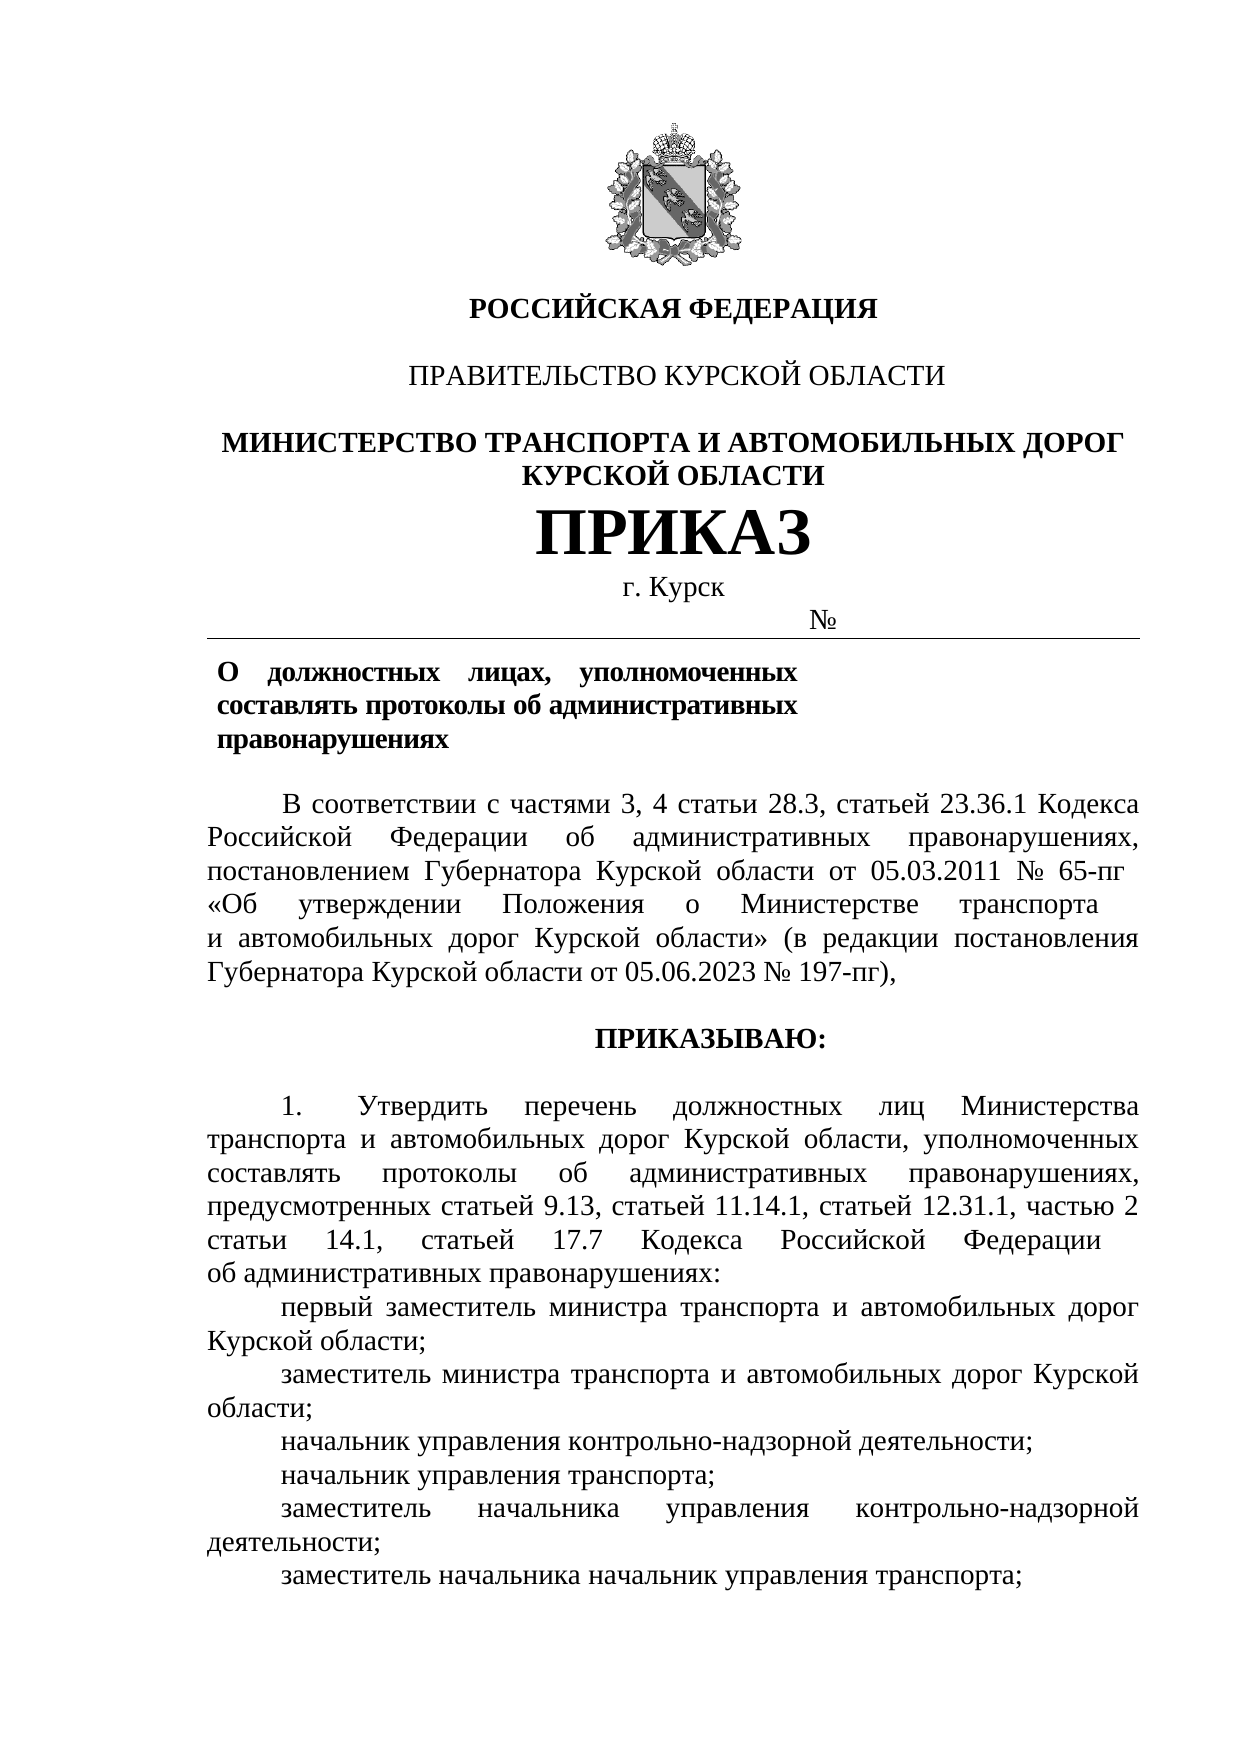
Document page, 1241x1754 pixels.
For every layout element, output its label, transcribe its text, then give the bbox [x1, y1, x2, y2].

list заместитель начальника управления контрольно-надзорной деятельности; [207, 1490, 1140, 1557]
text № [207, 602, 1140, 638]
subtitle ПРИКАЗ [207, 492, 1140, 569]
list Утвердить перечень должностных лиц Министерства транспорта и автомобильных дорог Курской области, уполномоченных составлять протоколы об административных правонарушениях, предусмотренных статьей 9.13, статьей 11.14.1, статьей 12.31.1, частью 2 статьи 14.1, статьей 17.7 Кодекса Российской Федерации об административных правонарушениях: [207, 1088, 1140, 1289]
picture [605, 123, 742, 266]
list заместитель начальника начальник управления транспорта; [207, 1557, 1140, 1591]
text ПРИКАЗЫВАЮ: [207, 1021, 1140, 1054]
text ПРАВИТЕЛЬСТВО КУРСКОЙ ОБЛАСТИ [207, 358, 1140, 391]
text г. Курск [207, 569, 1140, 602]
text МИНИСТЕРСТВО ТРАНСПОРТА И АВТОМОБИЛЬНЫХ ДОРОГ КУРСКОЙ ОБЛАСТИ [207, 425, 1140, 492]
list первый заместитель министра транспорта и автомобильных дорог Курской области; [207, 1289, 1140, 1356]
list начальник управления контрольно-надзорной деятельности; [207, 1423, 1140, 1457]
list заместитель министра транспорта и автомобильных дорог Курской области; [207, 1356, 1140, 1423]
text РОССИЙСКАЯ ФЕДЕРАЦИЯ [207, 291, 1140, 324]
list начальник управления транспорта; [207, 1457, 1140, 1490]
text В соответствии с частями 3, 4 статьи 28.3, статьей 23.36.1 Кодекса Российской Федерации об административных правонарушениях, постановлением Губернатора Курской области от 05.03.2011 № 65-пг «Об утверждении Положения о Министерстве транспорта и автомобильных дорог Курской области» (в редакции постановления Губернатора Курской области от 05.06.2023 № 197-пг), [207, 786, 1140, 987]
